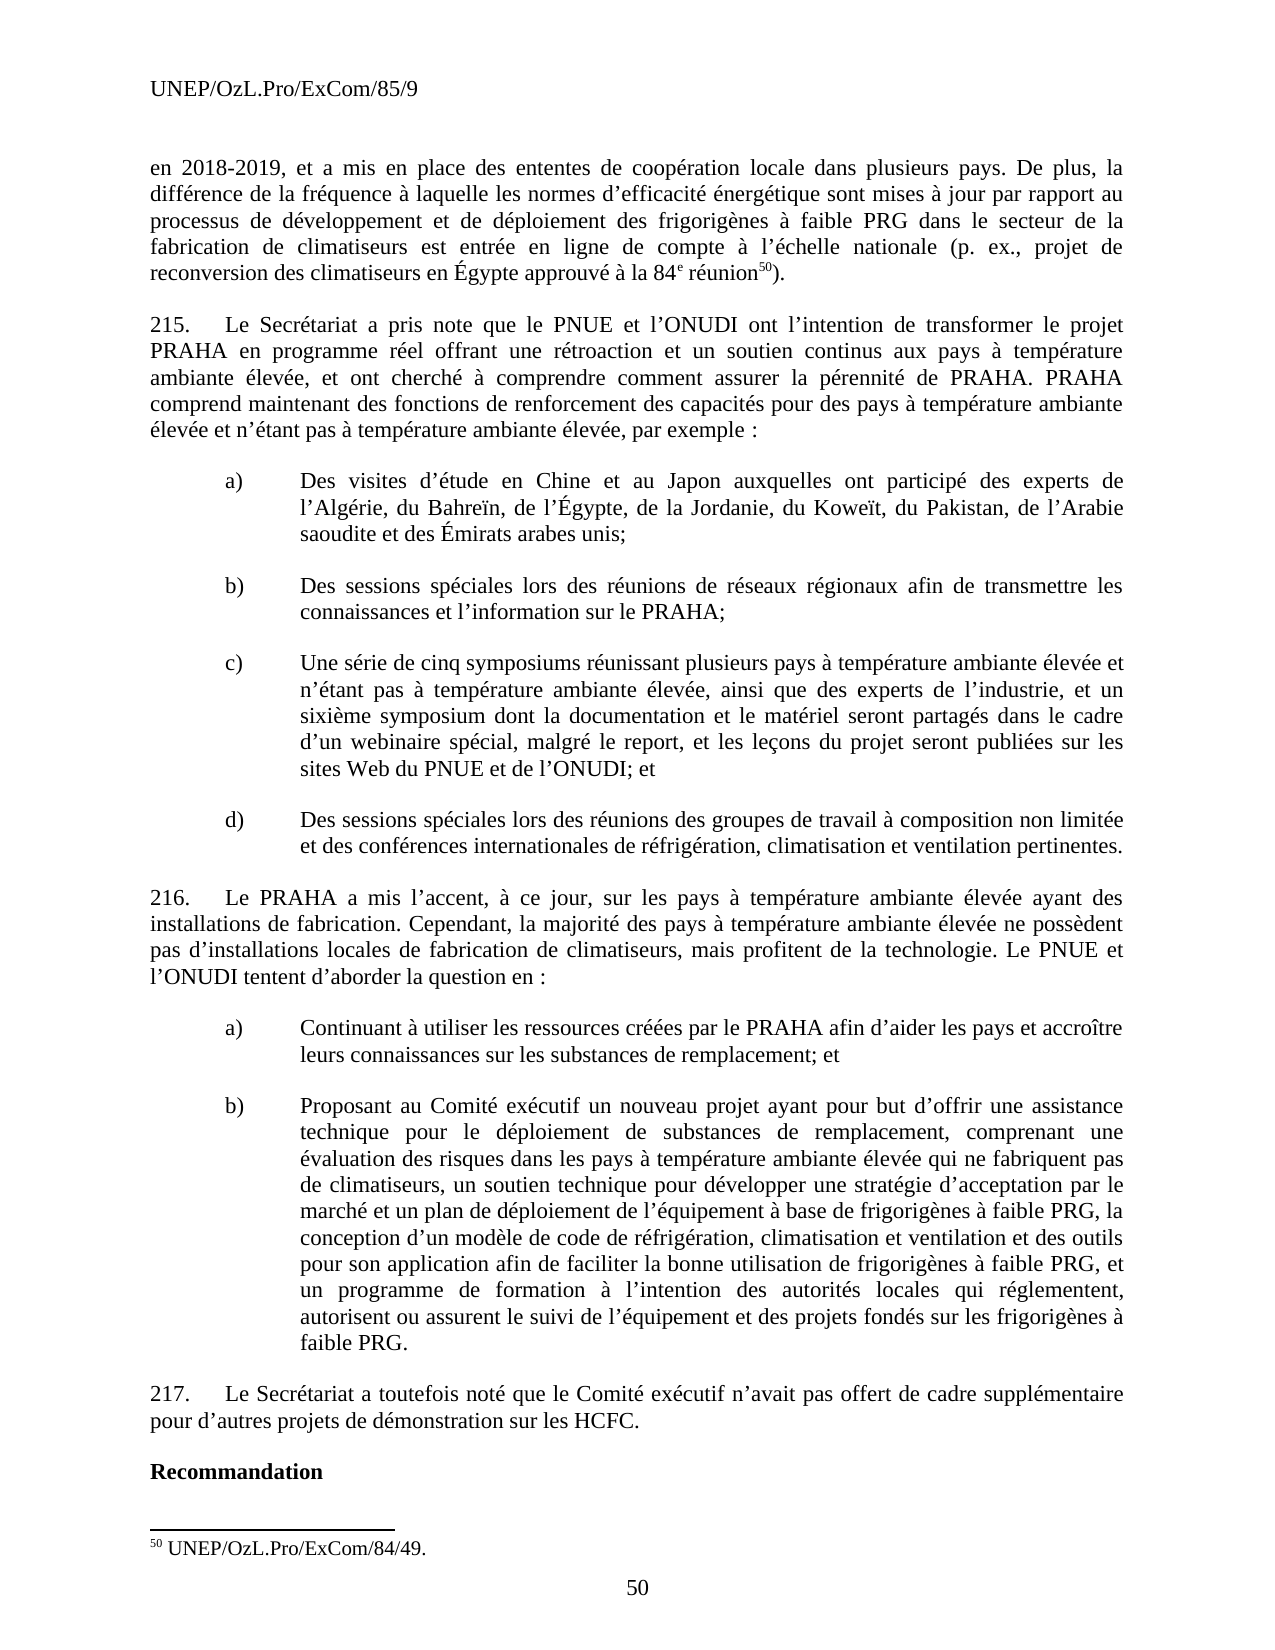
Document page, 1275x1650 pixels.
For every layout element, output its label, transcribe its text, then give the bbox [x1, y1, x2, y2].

list Continuant à utiliser les ressources créées par le PRAHA afin d’aider les pays et accroître leurs connaissances sur les substances de remplacement; et [225, 1014, 1125, 1067]
list Des sessions spéciales lors des réunions des groupes de travail à composition non limitée et des conférences internationales de réfrigération, climatisation et ventilation pertinentes. [225, 806, 1125, 859]
list Des sessions spéciales lors des réunions de réseaux régionaux afin de transmettre les connaissances et l’information sur le PRAHA; [225, 572, 1125, 624]
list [150, 154, 1125, 286]
list Une série de cinq symposiums réunissant plusieurs pays à température ambiante élevée et n’étant pas à température ambiante élevée, ainsi que des experts de l’industrie, et un sixième symposium dont la documentation et le matériel seront partagés dans le cadre d’un webinaire spécial, malgré le report, et les leçons du projet seront publiées sur les sites Web du PNUE et de l’ONUDI; et [225, 649, 1125, 781]
text Recommandation [150, 1458, 1125, 1484]
list Proposant au Comité exécutif un nouveau projet ayant pour but d’offrir une assistance technique pour le déploiement de substances de remplacement, comprenant une évaluation des risques dans les pays à température ambiante élevée qui ne fabriquent pas de climatiseurs, un soutien technique pour développer une stratégie d’acceptation par le marché et un plan de déploiement de l’équipement à base de frigorigènes à faible PRG, la conception d’un modèle de code de réfrigération, climatisation et ventilation et des outils pour son application afin de faciliter la bonne utilisation de frigorigènes à faible PRG, et un programme de formation à l’intention des autorités locales qui réglementent, autorisent ou assurent le suivi de l’équipement et des projets fondés sur les frigorigènes à faible PRG. [225, 1092, 1125, 1356]
list Des visites d’étude en Chine et au Japon auxquelles ont participé des experts de l’Algérie, du Bahreïn, de l’Égypte, de la Jordanie, du Koweït, du Pakistan, de l’Arabie saoudite et des Émirats arabes unis; [225, 468, 1125, 547]
list Le Secrétariat a pris note que le PNUE et l’ONUDI ont l’intention de transformer le projet PRAHA en programme réel offrant une rétroaction et un soutien continus aux pays à température ambiante élevée, et ont cherché à comprendre comment assurer la pérennité de PRAHA. PRAHA comprend maintenant des fonctions de renforcement des capacités pour des pays à température ambiante élevée et n’étant pas à température ambiante élevée, par exemple : [150, 311, 1125, 443]
list Le PRAHA a mis l’accent, à ce jour, sur les pays à température ambiante élevée ayant des installations de fabrication. Cependant, la majorité des pays à température ambiante élevée ne possèdent pas d’installations locales de fabrication de climatiseurs, mais profitent de la technologie. Le PNUE et l’ONUDI tentent d’aborder la question en : [150, 884, 1125, 989]
list Le Secrétariat a toutefois noté que le Comité exécutif n’avait pas offert de cadre supplémentaire pour d’autres projets de démonstration sur les HCFC. [150, 1381, 1125, 1433]
